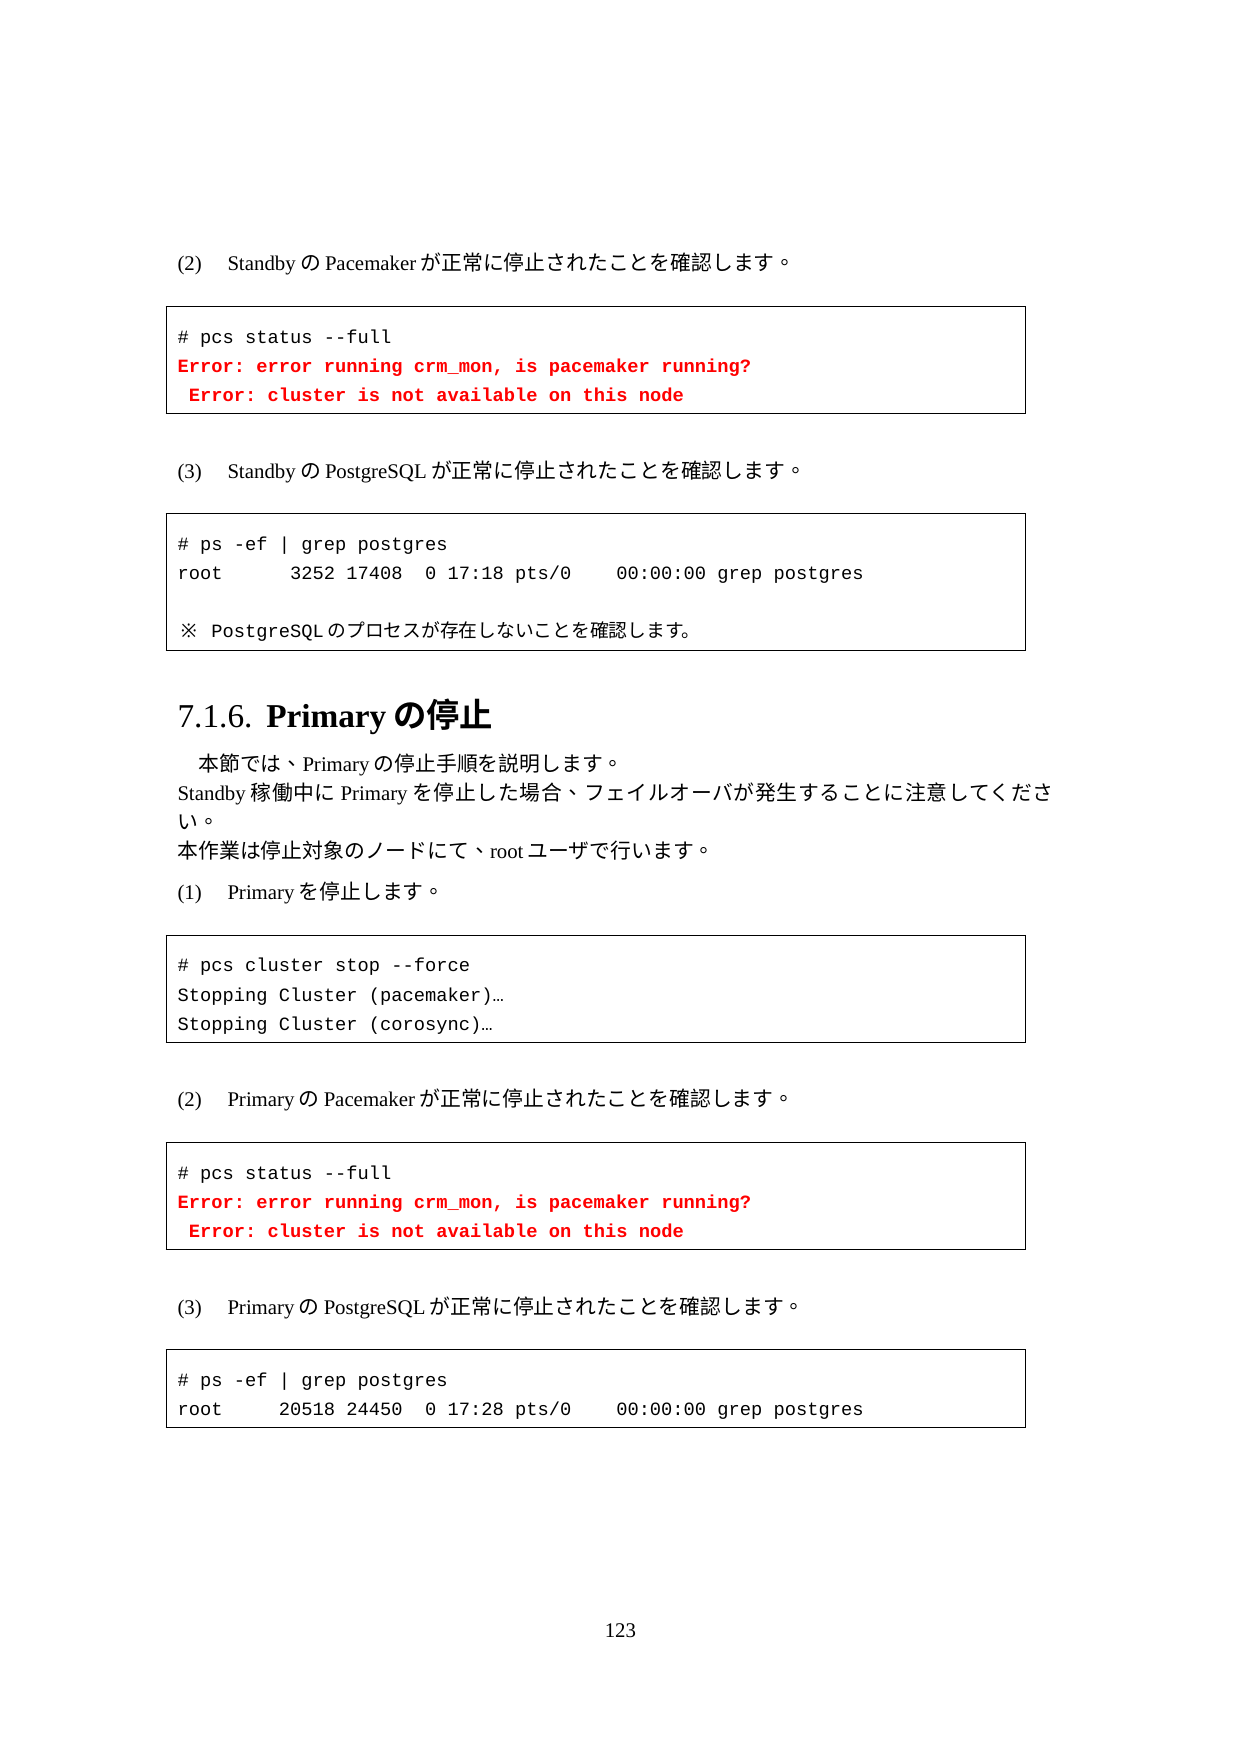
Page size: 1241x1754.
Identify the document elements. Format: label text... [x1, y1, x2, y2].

list PrimaryのPostgreSQLが正常に停止されたことを確認します。 [177, 1292, 1063, 1320]
list PrimaryのPacemakerが正常に停止されたことを確認します。 [177, 1084, 1063, 1113]
table_header # ps -ef | grep postgres root 3252 17408 0 17:18 pts/0 00:00:00 grep postgres ※ PostgreSQLのプロセスが存在しないことを確認します。 [167, 514, 1025, 649]
list StandbyのPostgreSQLが正常に停止されたことを確認します。 [177, 456, 1063, 484]
list StandbyのPacemakerが正常に停止されたことを確認します。 [177, 248, 1063, 277]
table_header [167, 1350, 1025, 1427]
text 本節では、Primaryの停止手順を説明します。 [177, 748, 1054, 777]
text 本作業は停止対象のノードにて、rootユーザで行います。 [177, 836, 1054, 865]
table_header # pcs status --full Error: error running crm_mon, is pacemaker running? Error: cluster is not available on this node [167, 1143, 1025, 1249]
table_header # pcs status --full Error: error running crm_mon, is pacemaker running? Error: cluster is not available on this node [167, 307, 1025, 413]
text Standby稼働中にPrimaryを停止した場合、フェイルオーバが発生することに注意してください。 [177, 777, 1054, 836]
table_header # pcs cluster stop --force Stopping Cluster (pacemaker)… Stopping Cluster (corosync)… [167, 936, 1025, 1042]
subtitle Primaryの停止 [177, 692, 1063, 738]
list Primaryを停止します。 [177, 877, 1063, 906]
